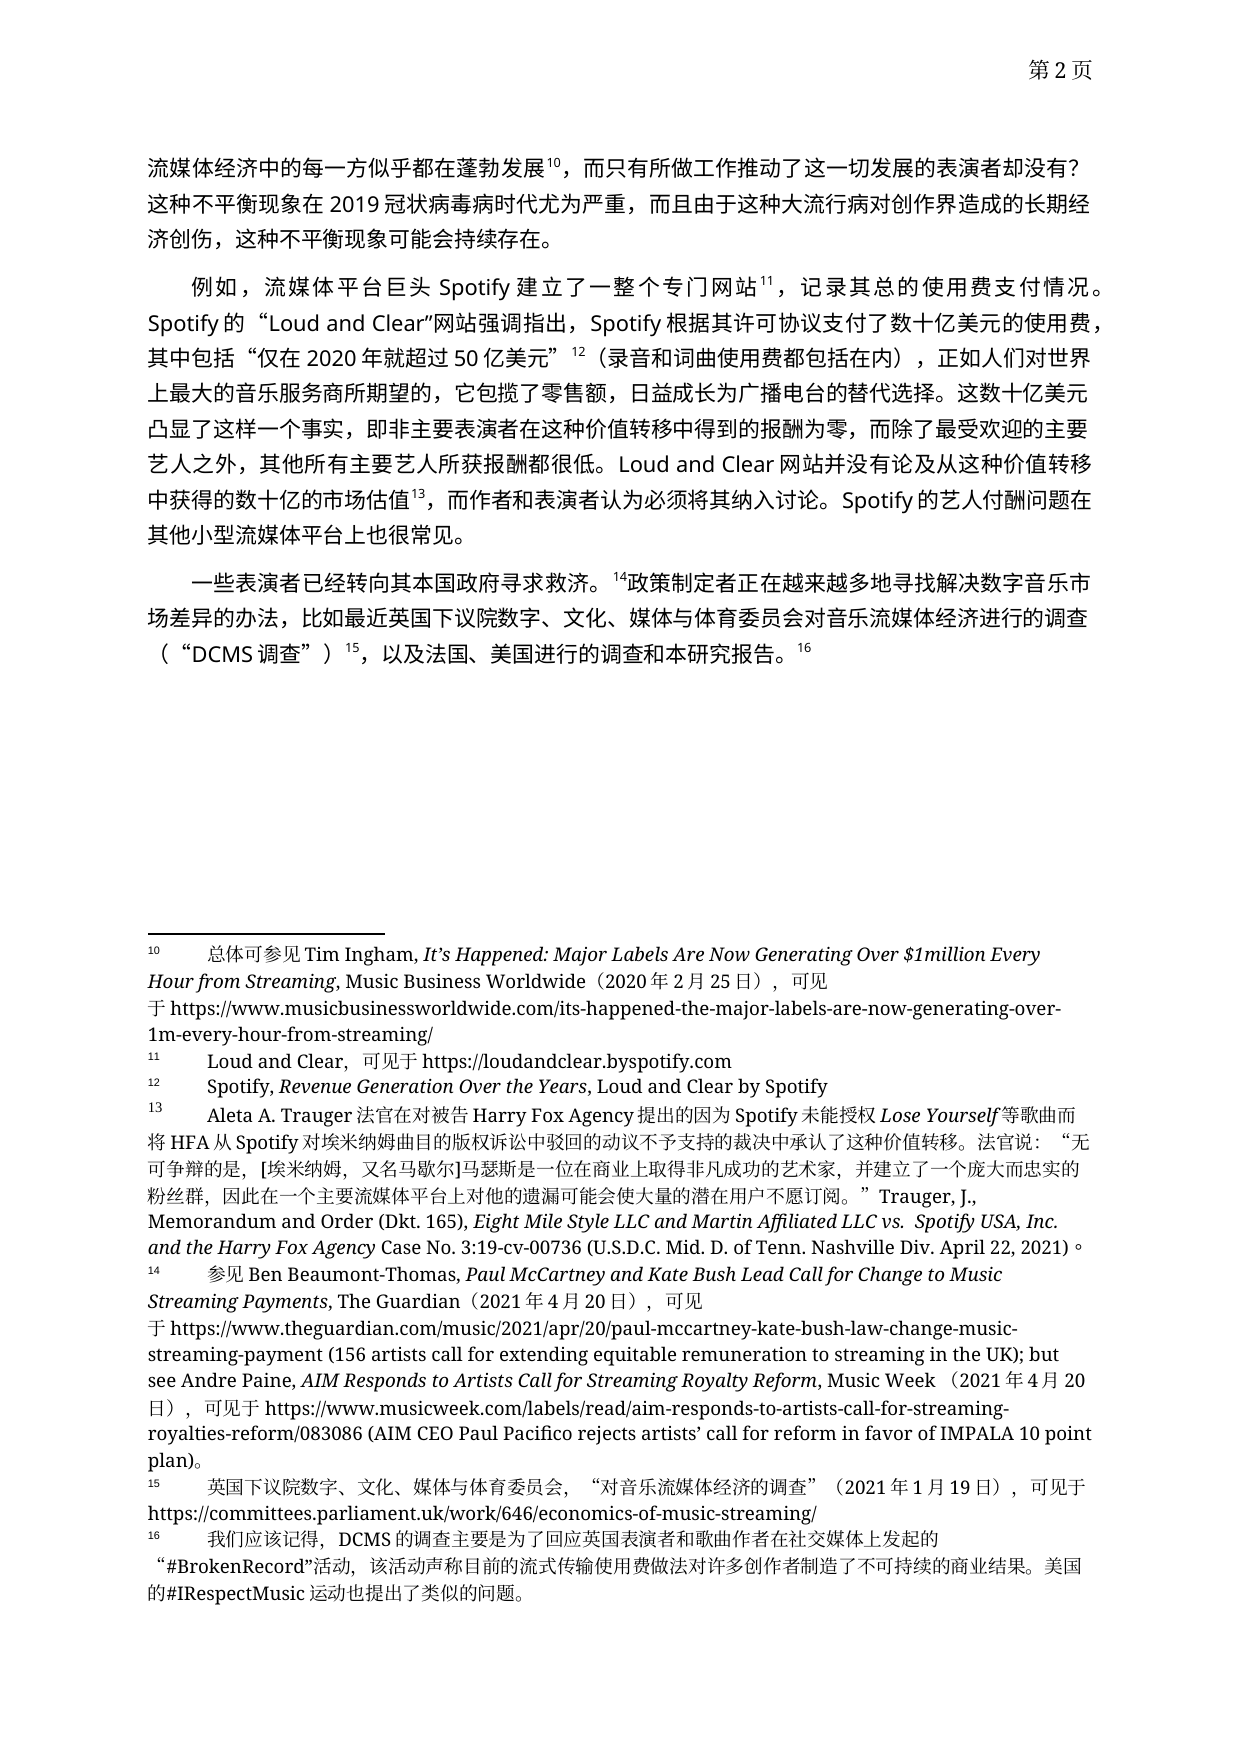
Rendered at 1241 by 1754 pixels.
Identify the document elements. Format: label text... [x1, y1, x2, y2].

text 例如，流媒体平台巨头Spotify建立了一整个专门网站，记录其总的使用费支付情况。Spotify的“Loud and Clear”网站强调指出，Spotify根据其许可协议支付了数十亿美元的使用费，其中包括“仅在2020年就超过50亿美元”（录音和词曲使用费都包括在内），正如人们对世界上最大的音乐服务商所期望的，它包揽了零售额，日益成长为广播电台的替代选择。这数十亿美元凸显了这样一个事实，即非主要表演者在这种价值转移中得到的报酬为零，而除了最受欢迎的主要艺人之外，其他所有主要艺人所获报酬都很低。Loud and Clear网站并没有论及从这种价值转移中获得的数十亿的市场估值，而作者和表演者认为必须将其纳入讨论。Spotify的艺人付酬问题在其他小型流媒体平台上也很常见。 [148, 266, 1092, 550]
text 交互式流媒体作为主流音乐配置的兴起，使大约20年前两项条约实现的平衡（即使是不完美的平衡）已经过时。现有的不平等现象引起了表演者的极大关注（和沮丧），他们问道，为什么流媒体经济中的每一方似乎都在蓬勃发展，而只有所做工作推动了这一切发展的表演者却没有？这种不平衡现象在2019冠状病毒病时代尤为严重，而且由于这种大流行病对创作界造成的长期经济创伤，这种不平衡现象可能会持续存在。 [148, 148, 1092, 254]
text 一些表演者已经转向其本国政府寻求救济。政策制定者正在越来越多地寻找解决数字音乐市场差异的办法，比如最近英国下议院数字、文化、媒体与体育委员会对音乐流媒体经济进行的调查（“DCMS调查”），以及法国、美国进行的调查和本研究报告。 [148, 562, 1092, 668]
